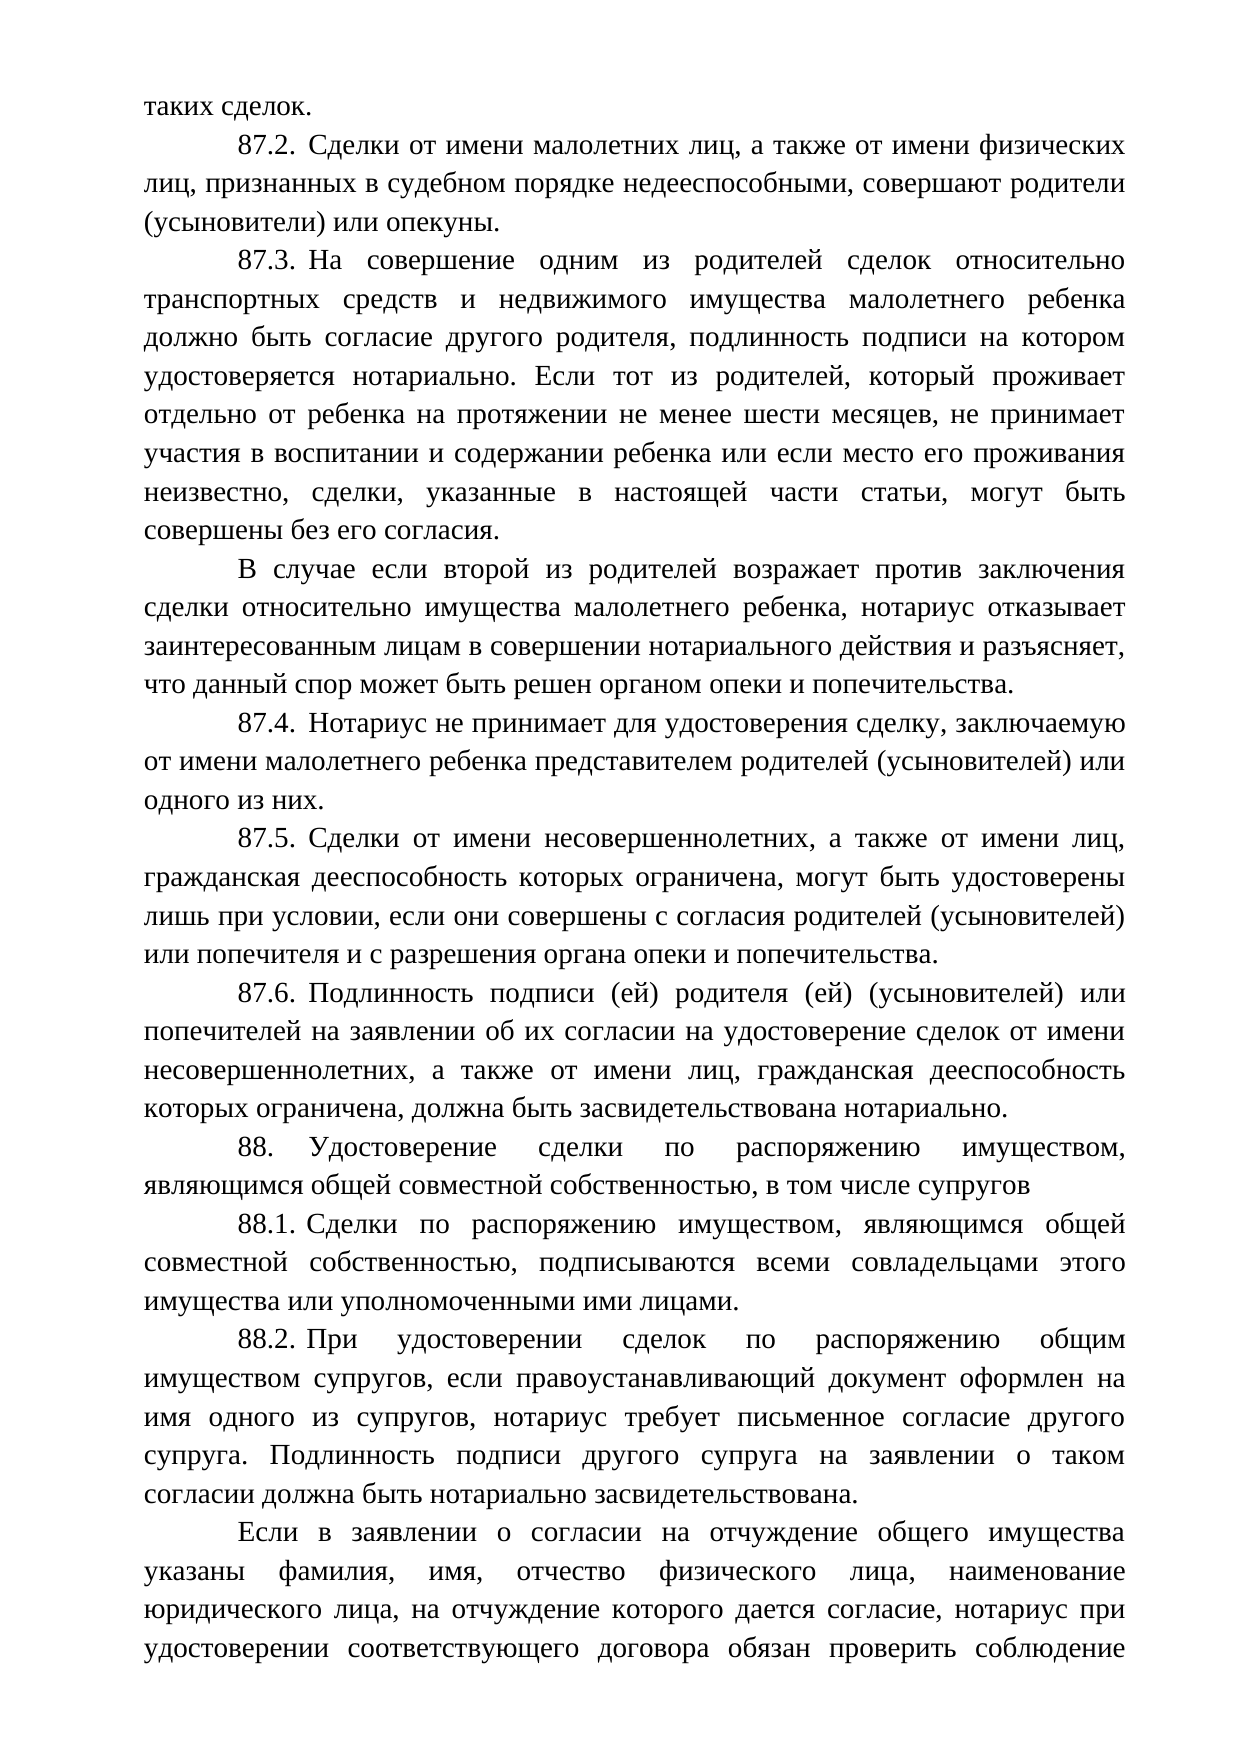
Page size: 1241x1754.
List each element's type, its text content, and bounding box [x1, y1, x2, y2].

list Сделки от имени несовершеннолетних, а также от имени лиц, гражданская дееспособность которых ограничена, могут быть удостоверены лишь при условии, если они совершены с согласия родителей (усыновителей) или попечителя и с разрешения органа опеки и попечительства. [144, 821, 1126, 970]
list Удостоверение сделки по распоряжению имуществом, являющимся общей совместной собственностью, в том числе супругов [144, 1129, 1126, 1201]
list Нотариус не принимает для удостоверения сделку, заключаемую от имени малолетнего ребенка представителем родителей (усыновителей) или одного из них. [144, 705, 1126, 816]
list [144, 88, 1126, 122]
list Сделки от имени малолетних лиц, а также от имени физических лиц, признанных в судебном порядке недееспособными, совершают родители (усыновители) или опекуны. [144, 127, 1126, 237]
list Сделки по распоряжению имуществом, являющимся общей совместной собственностью, подписываются всеми совладельцами этого имущества или уполномоченными ими лицами. [144, 1206, 1126, 1317]
list Подлинность подписи (ей) родителя (ей) (усыновителей) или попечителей на заявлении об их согласии на удостоверение сделок от имени несовершеннолетних, а также от имени лиц, гражданская дееспособность которых ограничена, должна быть засвидетельствована нотариально. [144, 975, 1126, 1124]
list На совершение одним из родителей сделок относительно транспортных средств и недвижимого имущества малолетнего ребенка должно быть согласие другого родителя, подлинность подписи на котором удостоверяется нотариально. Если тот из родителей, который проживает отдельно от ребенка на протяжении не менее шести месяцев, не принимает участия в воспитании и содержании ребенка или если место его проживания неизвестно, сделки, указанные в настоящей части статьи, могут быть совершены без его согласия. [144, 242, 1126, 546]
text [144, 1514, 1126, 1663]
text В случае если второй из родителей возражает против заключения сделки относительно имущества малолетнего ребенка, нотариус отказывает заинтересованным лицам в совершении нотариального действия и разъясняет, что данный спор может быть решен органом опеки и попечительства. [144, 551, 1126, 700]
list При удостоверении сделок по распоряжению общим имуществом супругов, если правоустанавливающий документ оформлен на имя одного из супругов, нотариус требует письменное согласие другого супруга. Подлинность подписи другого супруга на заявлении о таком согласии должна быть нотариально засвидетельствована. [144, 1322, 1126, 1509]
